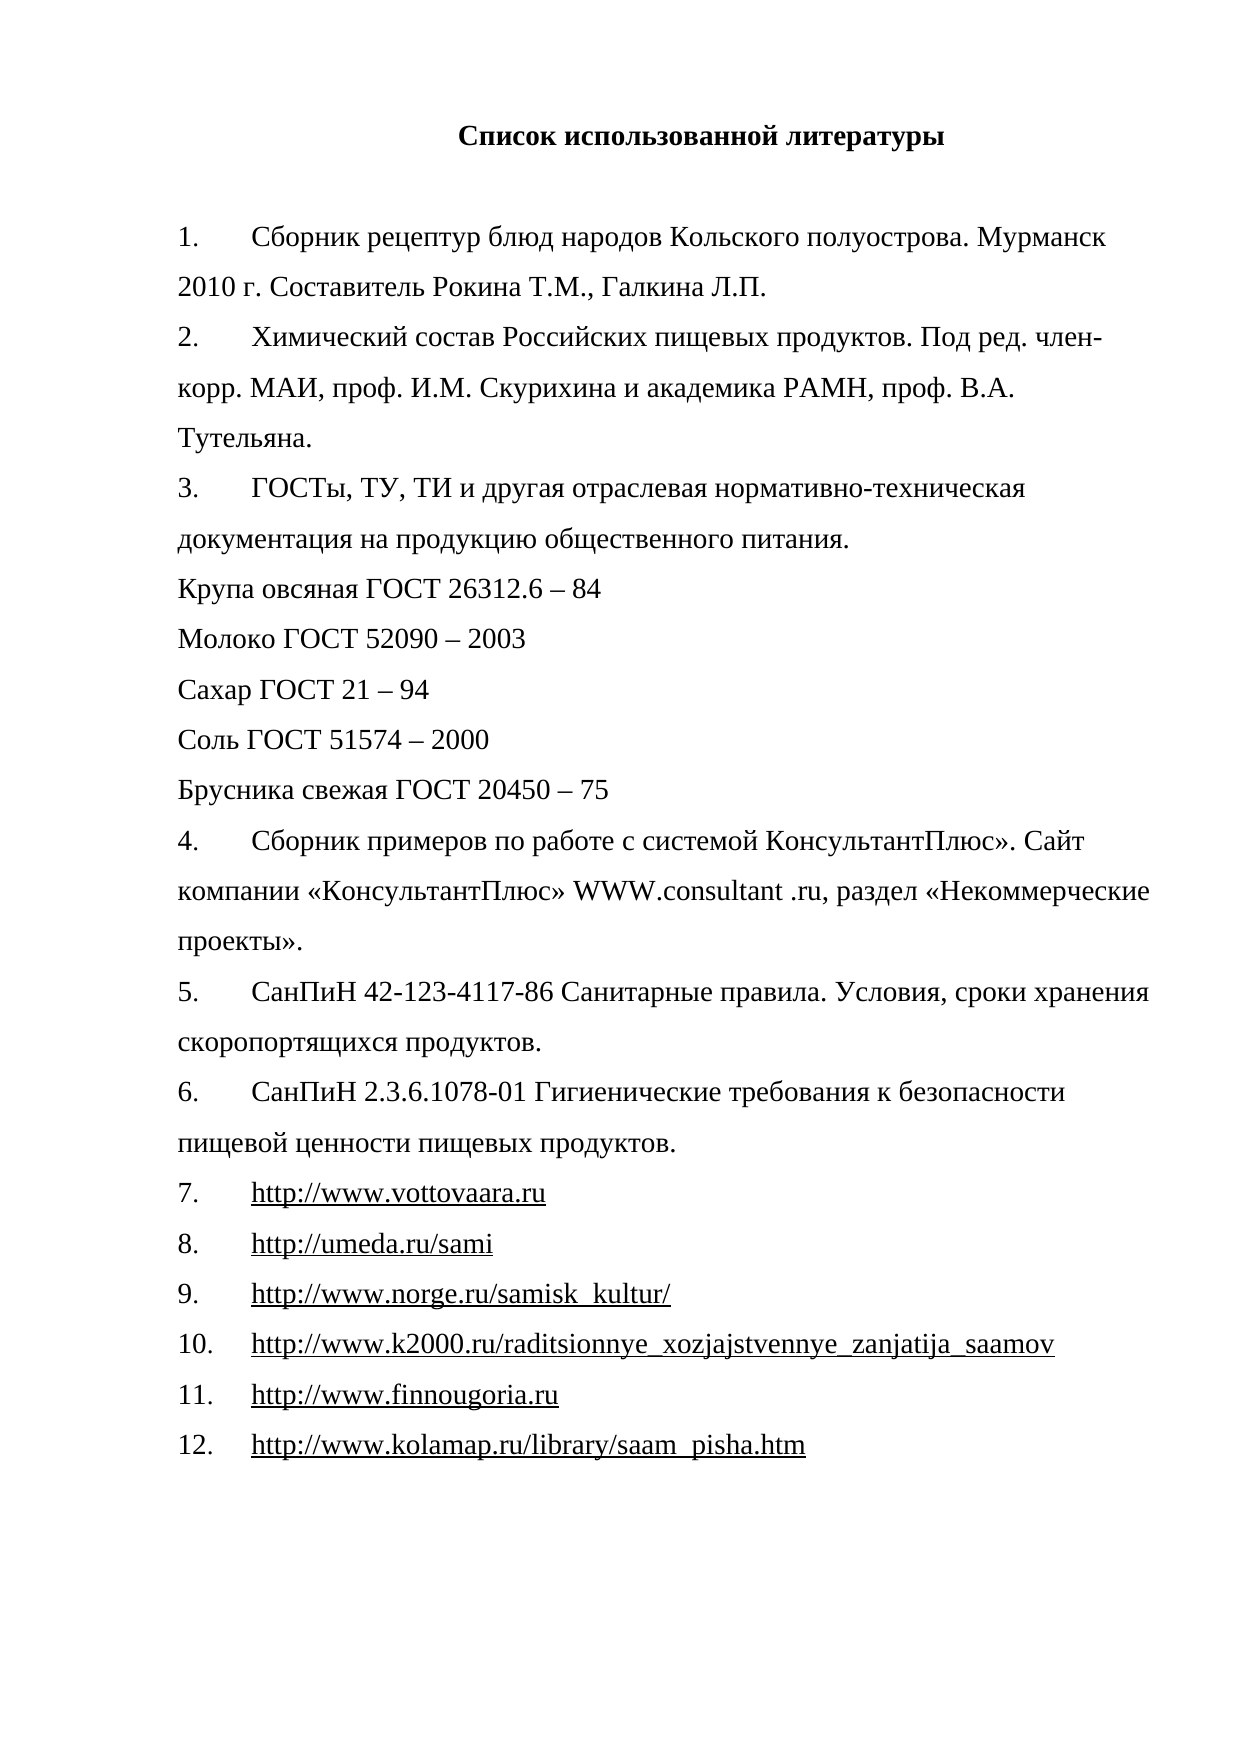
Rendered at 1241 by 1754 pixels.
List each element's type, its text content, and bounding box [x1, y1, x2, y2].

list СанПиН 2.3.6.1078-01 Гигиенические требования к безопасности пищевой ценности пищевых продуктов. [177, 1074, 1152, 1158]
list Сборник рецептур блюд народов Кольского полуострова. Мурманск 2010 г. Составитель Рокина Т.М., Галкина Л.П. [177, 219, 1152, 303]
text Молоко ГОСТ 52090 – 2003 [177, 622, 1152, 655]
list http://www.norge.ru/samisk_kultur/ [177, 1276, 1152, 1310]
list http://www.kolamap.ru/library/saam_pisha.htm [177, 1427, 1152, 1461]
list ГОСТы, ТУ, ТИ и другая отраслевая нормативно-техническая документация на продукцию общественного питания. [177, 471, 1152, 554]
list http://www.k2000.ru/raditsionnye_xozjajstvennye_zanjatija_saamov [177, 1327, 1152, 1360]
list СанПиН 42-123-4117-86 Санитарные правила. Условия, сроки хранения скоропортящихся продуктов. [177, 974, 1152, 1058]
list Сборник примеров по работе с системой КонсультантПлюс». Сайт компании «КонсультантПлюс» WWW.consultant .ru, раздел «Некоммерческие проекты». [177, 823, 1152, 957]
list http://www.vottovaara.ru [177, 1175, 1152, 1209]
text Соль ГОСТ 51574 – 2000 [177, 722, 1152, 756]
text Список использованной литературы [177, 118, 1152, 152]
text Крупа овсяная ГОСТ 26312.6 – 84 [177, 571, 1152, 605]
list http://umeda.ru/sami [177, 1226, 1152, 1259]
text Сахар ГОСТ 21 – 94 [177, 672, 1152, 705]
list http://www.finnougoria.ru [177, 1377, 1152, 1411]
list Химический состав Российских пищевых продуктов. Под ред. член-корр. МАИ, проф. И.М. Скурихина и академика РАМН, проф. В.А. Тутельяна. [177, 319, 1152, 454]
text Брусника свежая ГОСТ 20450 – 75 [177, 772, 1152, 806]
